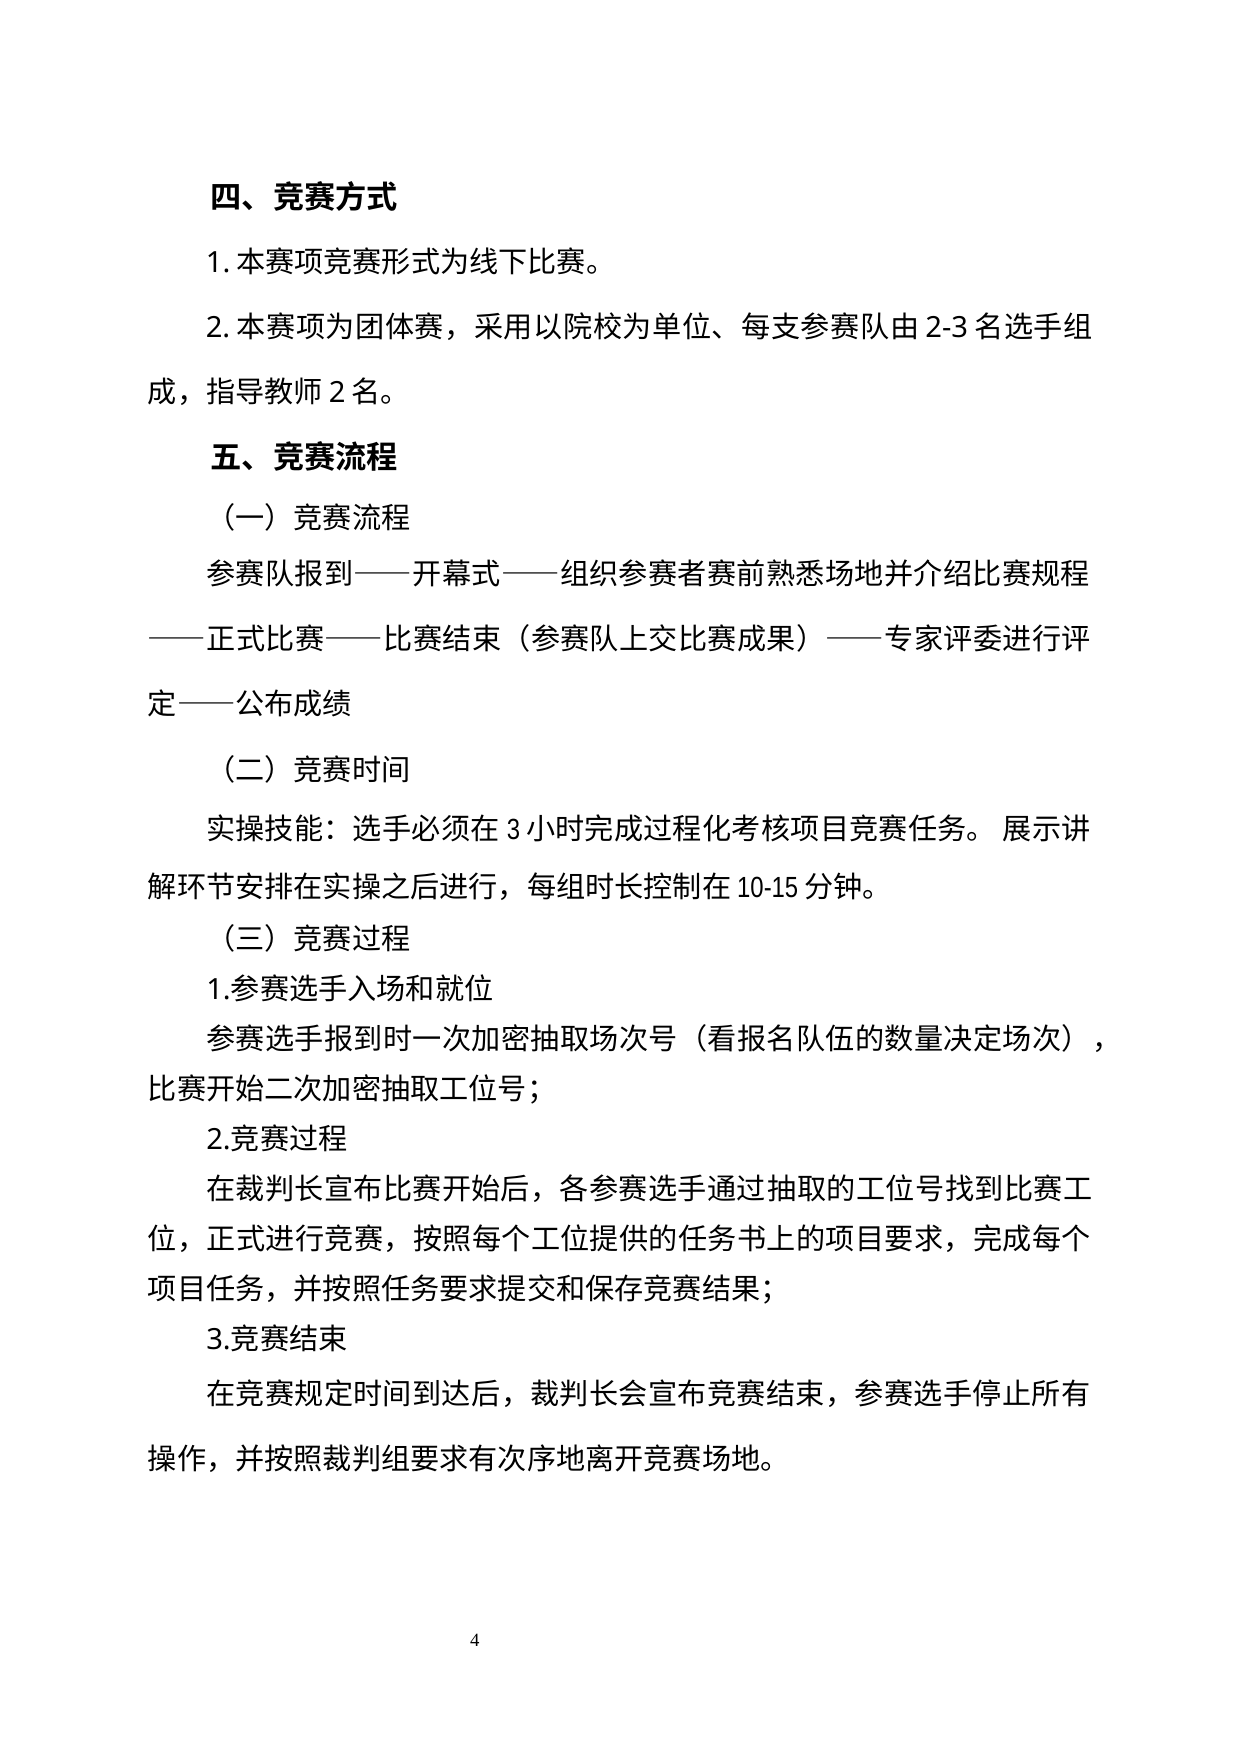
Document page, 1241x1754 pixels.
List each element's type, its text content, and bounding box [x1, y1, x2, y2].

text 在竞赛规定时间到达后，裁判长会宣布竞赛结束，参赛选手停止所有操作，并按照裁判组要求有次序地离开竞赛场地。 [148, 1359, 1092, 1489]
subtitle 五、竞赛流程 [148, 422, 1092, 487]
text （一）竞赛流程 [148, 487, 1092, 539]
text （三）竞赛过程 [148, 909, 1092, 959]
text 实操技能：选手必须在3小时完成过程化考核项目竞赛任务。 展示讲解环节安排在实操之后进行，每组时长控制在10-15分钟。 [148, 792, 1092, 909]
text 1. 本赛项竞赛形式为线下比赛。 [148, 227, 1092, 292]
text 参赛队报到——开幕式——组织参赛者赛前熟悉场地并介绍比赛规程——正式比赛——比赛结束（参赛队上交比赛成果）——专家评委进行评定——公布成绩 [148, 539, 1092, 734]
text 2. 本赛项为团体赛，采用以院校为单位、每支参赛队由2-3名选手组成，指导教师2名。 [148, 292, 1092, 422]
text 1.参赛选手入场和就位 [148, 959, 1092, 1009]
text 参赛选手报到时一次加密抽取场次号（看报名队伍的数量决定场次），比赛开始二次加密抽取工位号； [148, 1009, 1092, 1109]
text （二）竞赛时间 [148, 734, 1092, 792]
text 2.竞赛过程 [148, 1109, 1092, 1159]
text 在裁判长宣布比赛开始后，各参赛选手通过抽取的工位号找到比赛工位，正式进行竞赛，按照每个工位提供的任务书上的项目要求，完成每个项目任务，并按照任务要求提交和保存竞赛结果； [148, 1159, 1092, 1309]
text 3.竞赛结束 [148, 1309, 1092, 1359]
subtitle 四、竞赛方式 [148, 162, 1092, 227]
